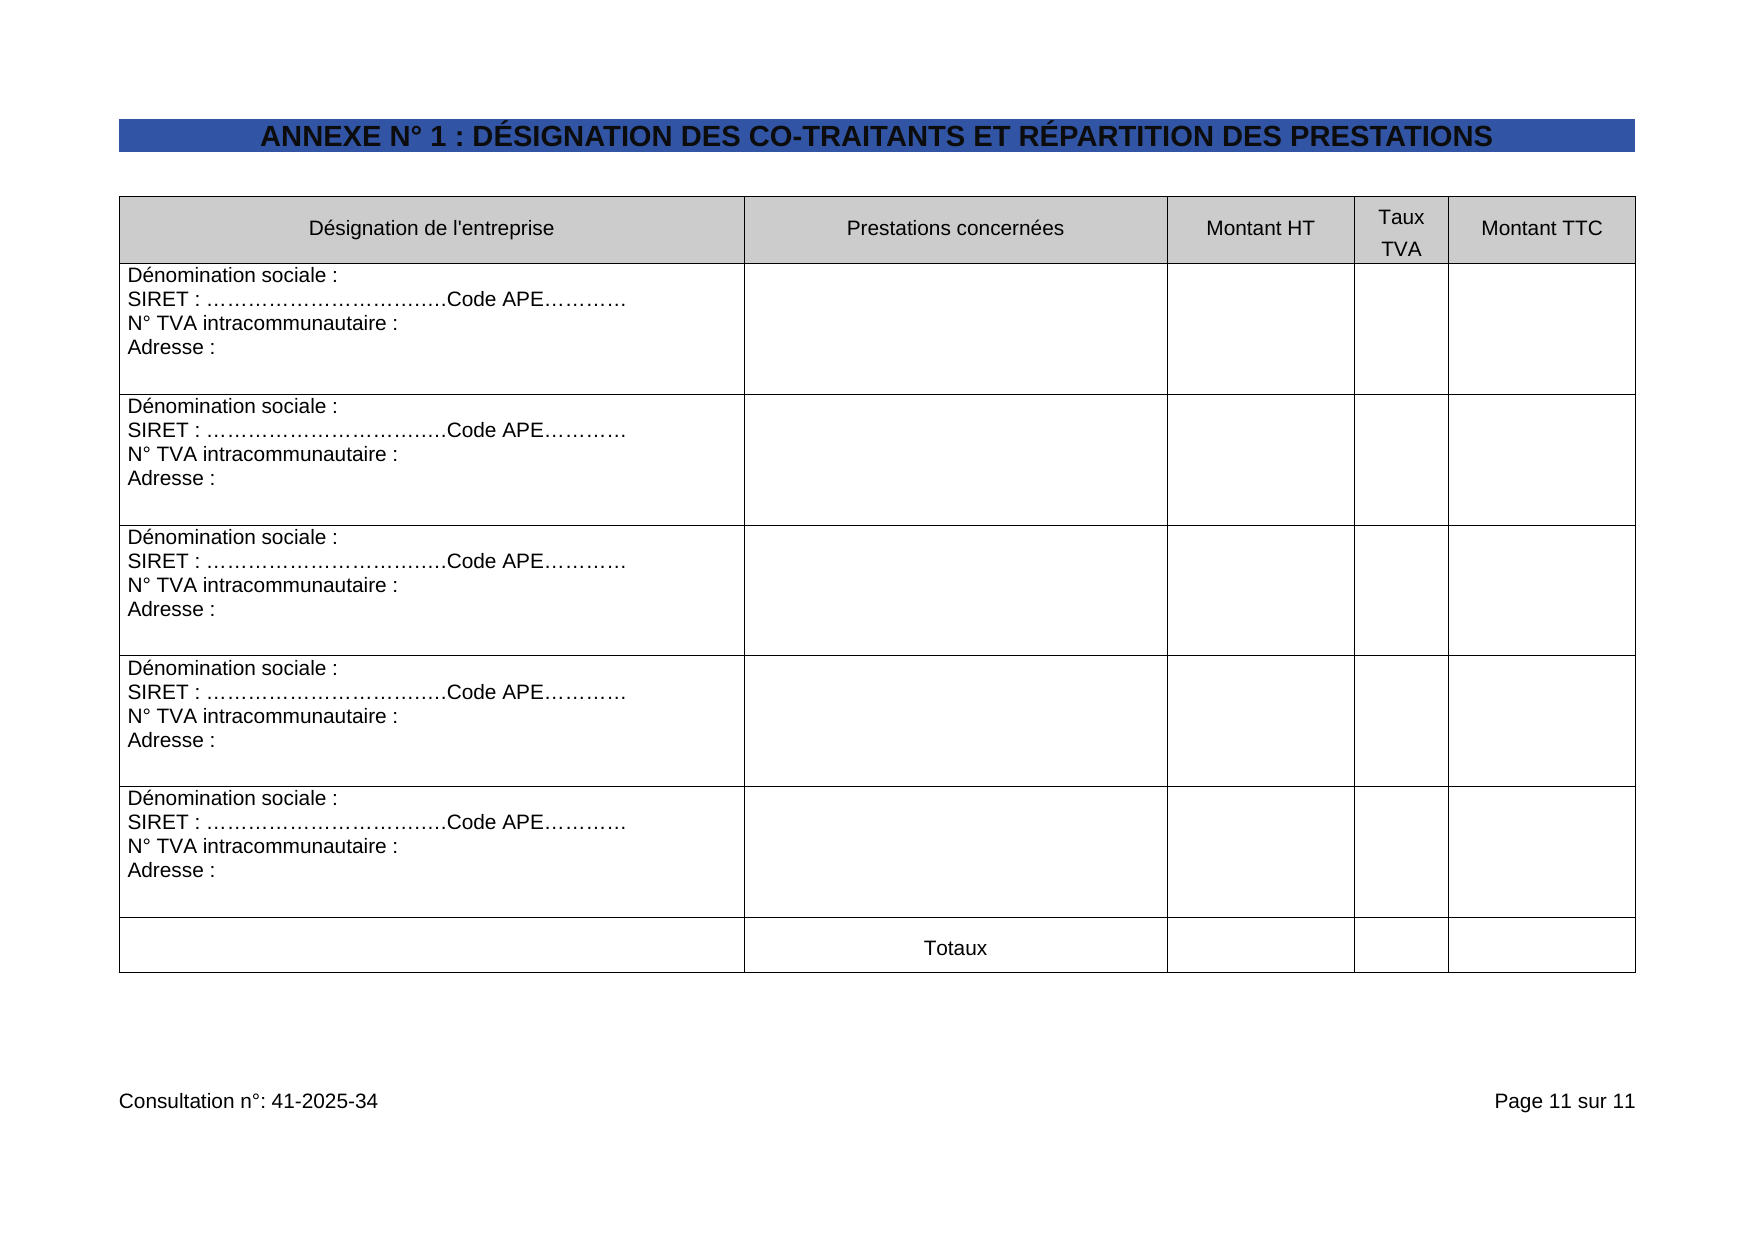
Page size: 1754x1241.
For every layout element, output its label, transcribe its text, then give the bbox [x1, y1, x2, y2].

table_cell [120, 918, 744, 972]
table_cell [1355, 918, 1448, 972]
table_cell Totaux [745, 918, 1167, 972]
table_cell Dénomination sociale : SIRET : ………………………….….Code APE………… N° TVA intracommunautaire : Adresse : [120, 264, 744, 394]
table_cell [1355, 395, 1448, 525]
table_cell [1449, 787, 1635, 917]
table_cell [745, 395, 1167, 525]
table_cell [745, 656, 1167, 786]
table_cell [1449, 526, 1635, 655]
subtitle ANNEXE N° 1 : DÉSIGNATION DES CO-TRAITANTS ET RÉPARTITION DES PRESTATIONS [119, 119, 1635, 152]
table_cell Dénomination sociale : SIRET : ………………………….….Code APE………… N° TVA intracommunautaire : Adresse : [120, 656, 744, 786]
table_cell [1355, 264, 1448, 394]
table_cell Dénomination sociale : SIRET : ………………………….….Code APE………… N° TVA intracommunautaire : Adresse : [120, 787, 744, 917]
table_cell [1355, 526, 1448, 655]
table_cell [745, 787, 1167, 917]
table_cell [1449, 264, 1635, 394]
table_cell [745, 526, 1167, 655]
table_cell Dénomination sociale : SIRET : ………………………….….Code APE………… N° TVA intracommunautaire : Adresse : [120, 395, 744, 525]
table_cell [1449, 656, 1635, 786]
table_cell [1168, 395, 1354, 525]
table_cell Dénomination sociale : SIRET : ………………………….….Code APE………… N° TVA intracommunautaire : Adresse : [120, 526, 744, 655]
table_cell [1449, 395, 1635, 525]
table_cell [1355, 656, 1448, 786]
table_cell [1168, 787, 1354, 917]
table_cell [1449, 918, 1635, 972]
table_cell [1168, 526, 1354, 655]
table_cell [1168, 264, 1354, 394]
table_cell [745, 264, 1167, 394]
table_cell [1168, 656, 1354, 786]
table_header Montant HT [1168, 197, 1354, 263]
table_header Taux TVA [1355, 197, 1448, 263]
table_header Prestations concernées [745, 197, 1167, 263]
table_cell [1355, 787, 1448, 917]
table_header Désignation de l'entreprise [120, 197, 744, 263]
table_cell [1168, 918, 1354, 972]
table_header Montant TTC [1449, 197, 1635, 263]
